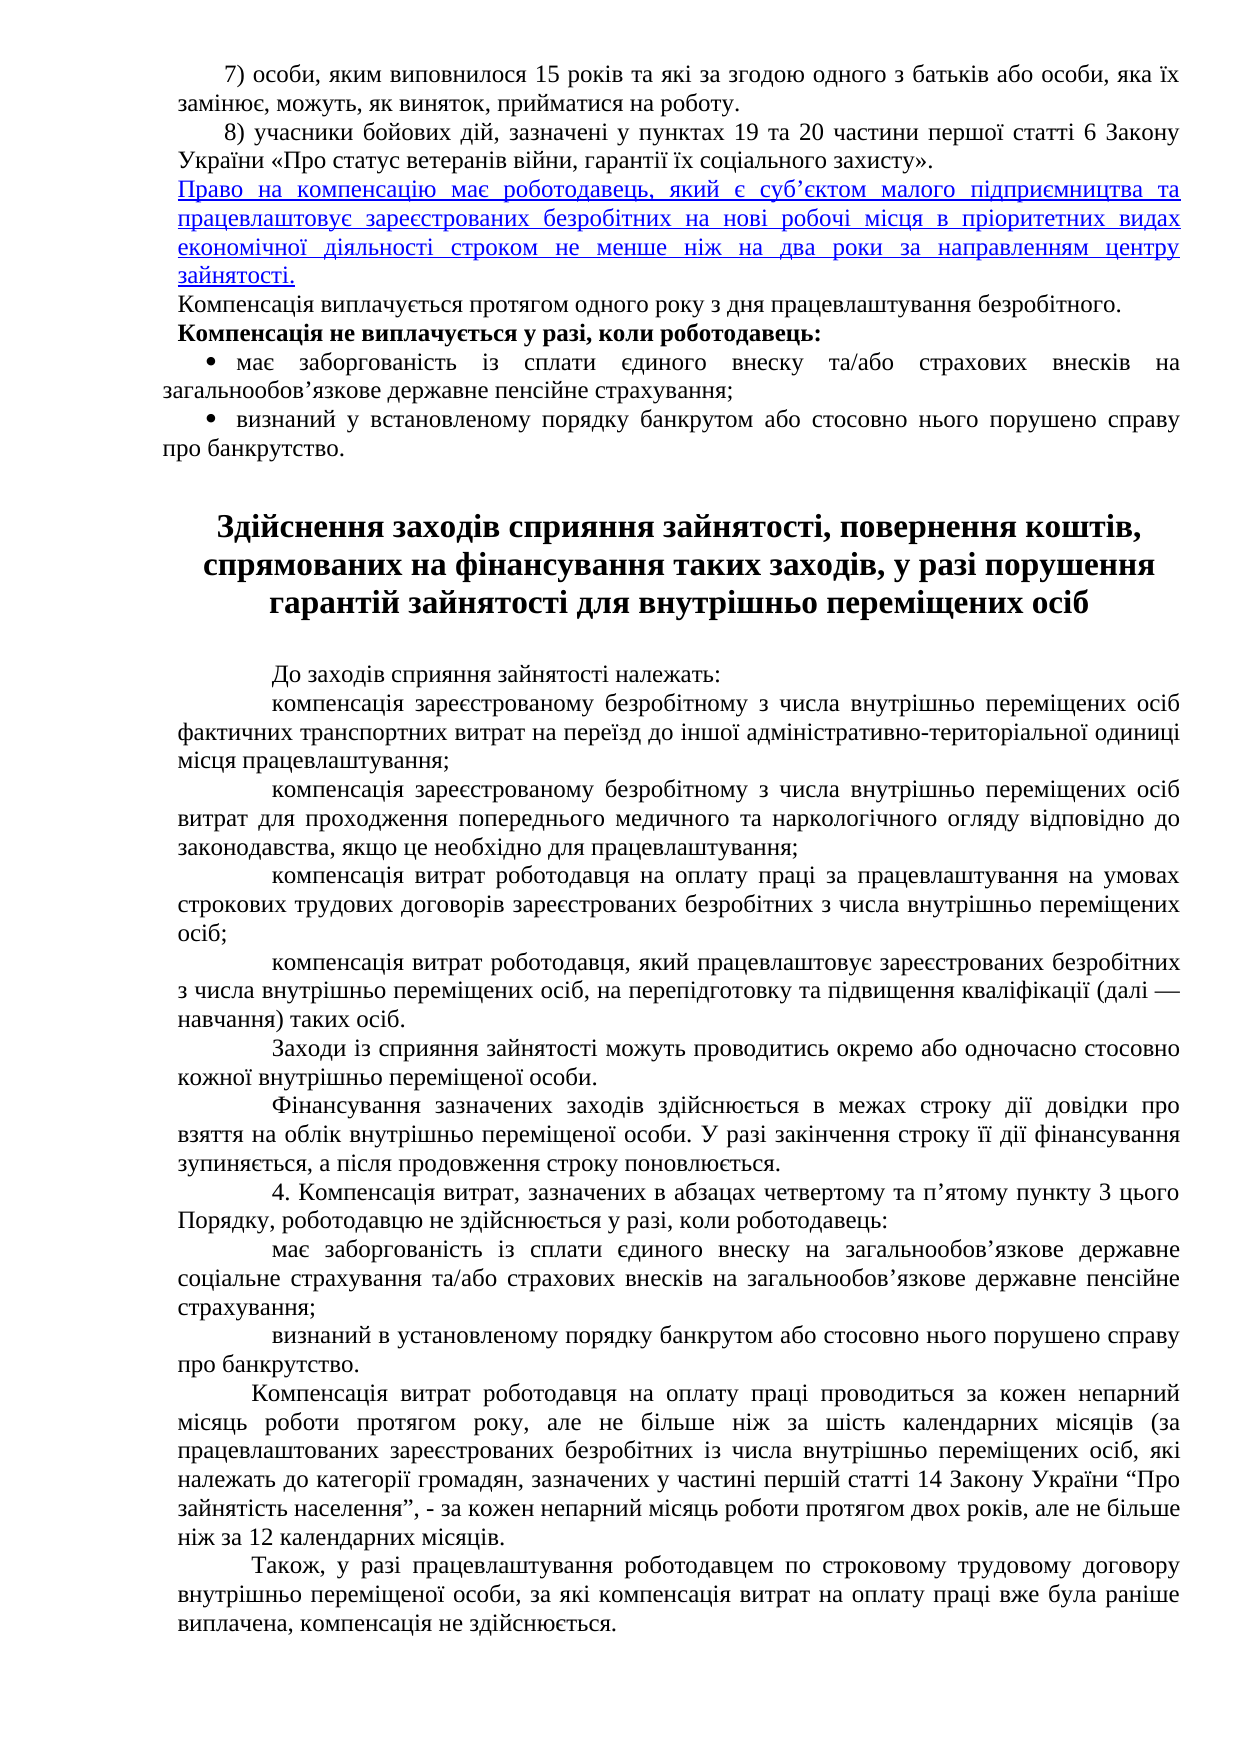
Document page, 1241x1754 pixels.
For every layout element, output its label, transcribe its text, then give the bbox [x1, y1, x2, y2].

text гарантій зайнятості для внутрішньо переміщених осіб [177, 583, 1181, 621]
text Право на компенсацію має роботодавець, який є суб’єктом малого підприємництва та працевлаштовує зареєстрованих безробітних на нові робочі місця в пріоритетних видах економічної діяльності строком не менше ніж на два роки за направленням центру зайнятості. [177, 174, 1181, 199]
text Компенсація не виплачується у разі, коли роботодавець: [177, 318, 1181, 347]
text спрямованих на фінансування таких заходів, у разі порушення [177, 544, 1181, 583]
text Також, у разі працевлаштування роботодавцем по строковому трудовому договору внутрішньо переміщеної особи, за які компенсація витрат на оплату праці вже була раніше виплачена, компенсація не здійснюється. [177, 1551, 1181, 1637]
list визнаний у встановленому порядку банкрутом або стосовно нього порушено справу про банкрутство. [162, 404, 1181, 462]
text компенсація витрат роботодавця, який працевлаштовує зареєстрованих безробітних з числа внутрішньо переміщених осіб, на перепідготовку та підвищення кваліфікації (далі — навчання) таких осіб. [177, 947, 1181, 1033]
text компенсація витрат роботодавця на оплату праці за працевлаштування на умовах строкових трудових договорів зареєстрованих безробітних з числа внутрішньо переміщених осіб; [177, 861, 1181, 947]
text компенсація зареєстрованому безробітному з числа внутрішньо переміщених осіб витрат для проходження попереднього медичного та наркологічного огляду відповідно до законодавства, якщо це необхідно для працевлаштування; [177, 774, 1181, 861]
text 4. Компенсація витрат, зазначених в абзацах четвертому та п’ятому пункту 3 цього Порядку, роботодавцю не здійснюється у разі, коли роботодавець: [177, 1177, 1181, 1234]
text Право на компенсацію має роботодавець, який є суб’єктом малого підприємництва та працевлаштовує зареєстрованих безробітних на нові робочі місця в пріоритетних видах економічної діяльності строком не менше ніж на два роки за направленням центру зайнятості. [177, 200, 1181, 228]
text До заходів сприяння зайнятості належать: [177, 659, 1181, 688]
text 8) учасники бойових дій, зазначені у пунктах 19 та 20 частини першої статті 6 Закону України «Про статус ветеранів війни, гарантії їх соціального захисту». [177, 117, 1181, 174]
text має заборгованість із сплати єдиного внеску на загальнообов’язкове державне соціальне страхування та/або страхових внесків на загальнообов’язкове державне пенсійне страхування; [177, 1234, 1181, 1321]
text Фінансування зазначених заходів здійснюється в межах строку дії довідки про взяття на облік внутрішньо переміщеної особи. У разі закінчення строку її дії фінансування зупиняється, а після продовження строку поновлюється. [177, 1091, 1181, 1177]
text Здійснення заходів сприяння зайнятості, повернення коштів, [177, 506, 1181, 544]
text Компенсація витрат роботодавця на оплату праці проводиться за кожен непарний місяць роботи протягом року, але не більше ніж за шість календарних місяців (за працевлаштованих зареєстрованих безробітних із числа внутрішньо переміщених осіб, які належать до категорії громадян, зазначених у частині першій статті 14 Закону України “Про зайнятість населення”, - за кожен непарний місяць роботи протягом двох років, але не більше ніж за 12 календарних місяців. [177, 1378, 1181, 1551]
list має заборгованість із сплати єдиного внеску та/або страхових внесків на загальнообов’язкове державне пенсійне страхування; [162, 347, 1181, 404]
text Заходи із сприяння зайнятості можуть проводитись окремо або одночасно стосовно кожної внутрішньо переміщеної особи. [177, 1033, 1181, 1091]
text Компенсація виплачується протягом одного року з дня працевлаштування безробітного. [177, 289, 1181, 318]
text Право на компенсацію має роботодавець, який є суб’єктом малого підприємництва та працевлаштовує зареєстрованих безробітних на нові робочі місця в пріоритетних видах економічної діяльності строком не менше ніж на два роки за направленням центру зайнятості. [177, 229, 1181, 289]
text компенсація зареєстрованому безробітному з числа внутрішньо переміщених осіб фактичних транспортних витрат на переїзд до іншої адміністративно-територіальної одиниці місця працевлаштування; [177, 688, 1181, 774]
text 7) особи, яким виповнилося 15 років та які за згодою одного з батьків або особи, яка їх замінює, можуть, як виняток, прийматися на роботу. [177, 59, 1181, 117]
text визнаний в установленому порядку банкрутом або стосовно нього порушено справу про банкрутство. [177, 1321, 1181, 1378]
